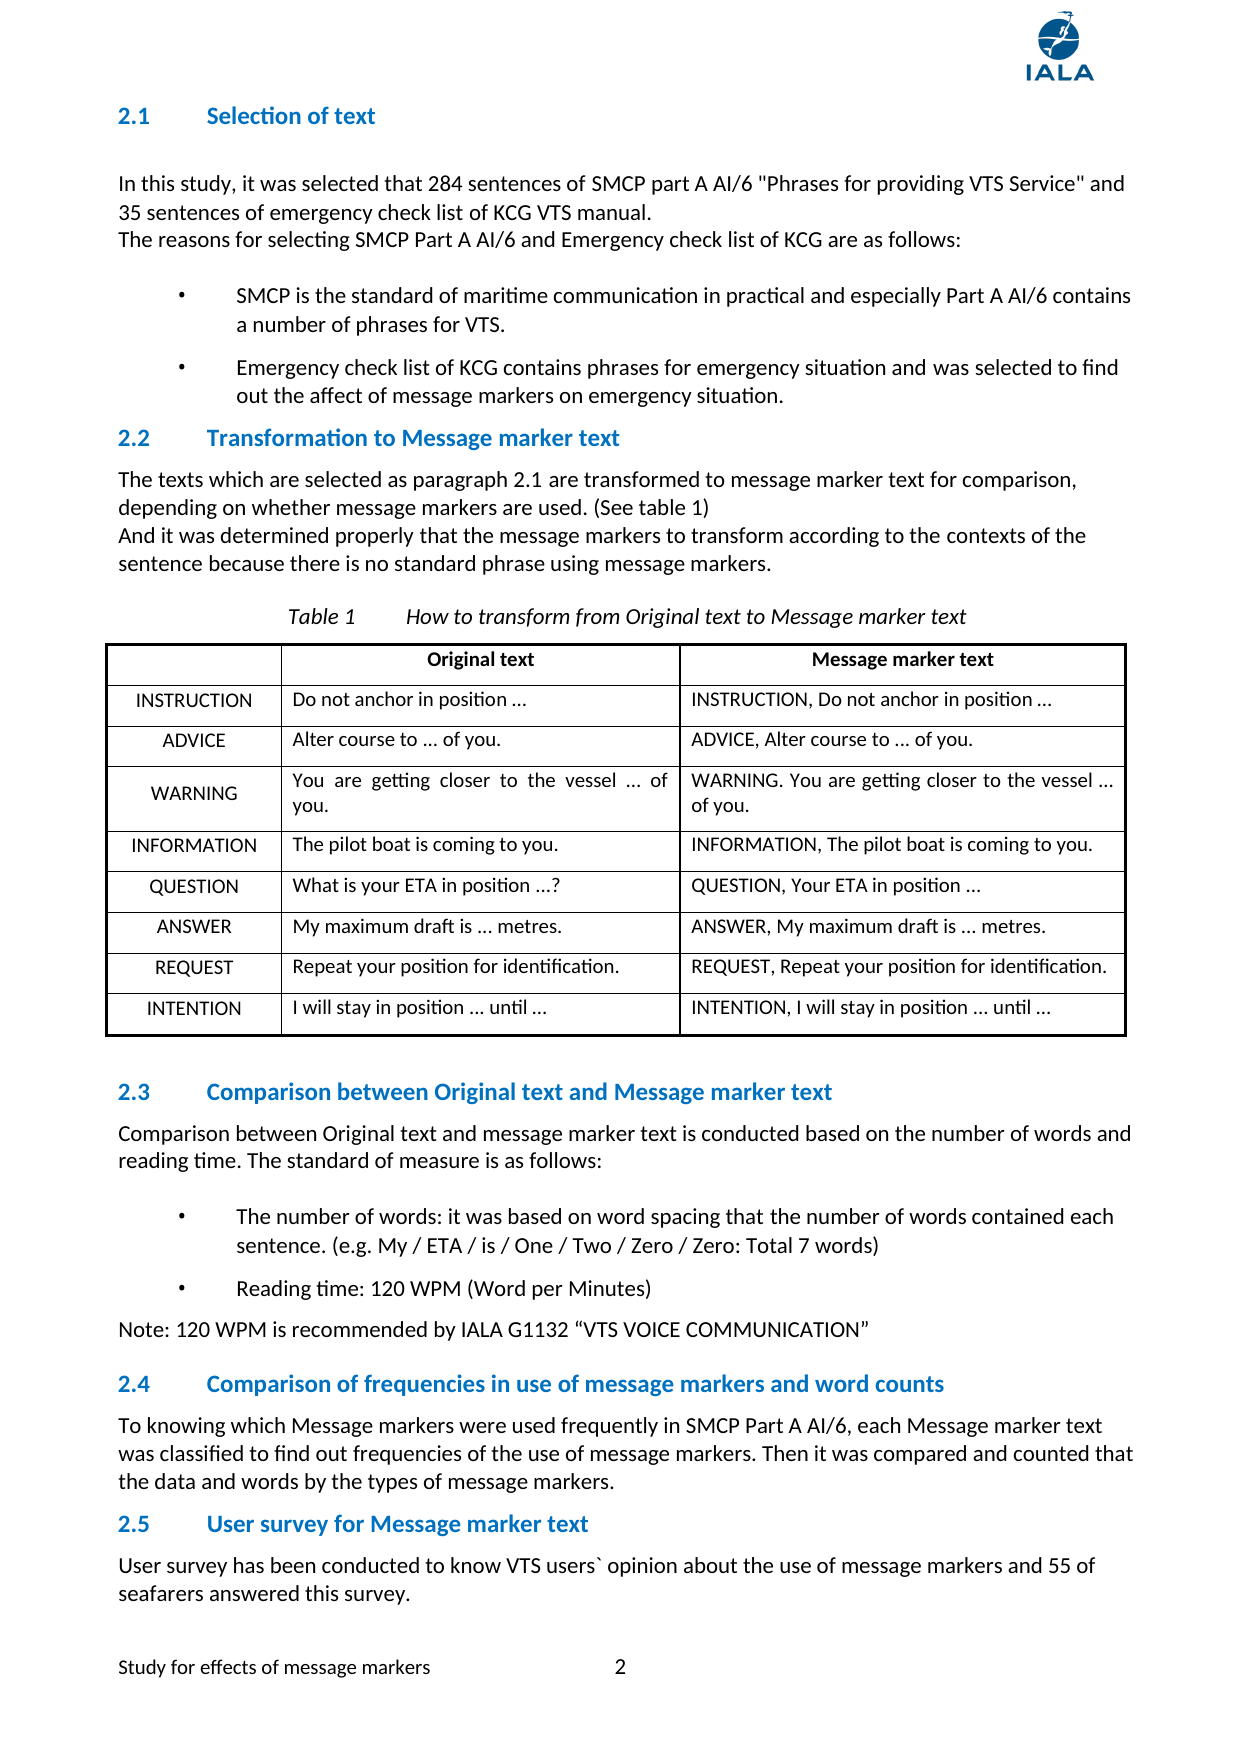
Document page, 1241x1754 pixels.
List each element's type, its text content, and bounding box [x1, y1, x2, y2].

table_cell INSTRUCTION [108, 686, 281, 726]
table_cell REQUEST [108, 954, 281, 993]
text And it was determined properly that the message markers to transform according to the contexts of the sentence because there is no standard phrase using message markers. [118, 521, 1137, 577]
text Comparison between Original text and message marker text is conducted based on the number of words and reading time. The standard of measure is as follows: [118, 1119, 1137, 1175]
table_cell REQUEST, Repeat your position for identification. [681, 954, 1124, 993]
table_cell The pilot boat is coming to you. [282, 832, 679, 871]
table_cell What is your ETA in position ...? [282, 872, 679, 912]
table_cell Do not anchor in position … [282, 686, 679, 726]
table_cell Alter course to ... of you. [282, 727, 679, 766]
subtitle Selection of text [118, 100, 1137, 131]
subtitle Transformation to Message marker text [118, 422, 1137, 453]
table_cell INTENTION, I will stay in position ... until … [681, 994, 1124, 1034]
table_cell You are getting closer to the vessel … of you. [282, 767, 679, 831]
table_header [108, 646, 281, 685]
list Reading time: 120 WPM (Word per Minutes) [177, 1271, 1137, 1303]
table_cell ANSWER, My maximum draft is ... metres. [681, 913, 1124, 952]
subtitle Comparison between Original text and Message marker text [118, 1076, 1137, 1106]
text Note: 120 WPM is recommended by IALA G1132 “VTS VOICE COMMUNICATION” [118, 1315, 1137, 1343]
table_cell WARNING [108, 767, 281, 831]
table_cell I will stay in position ... until … [282, 994, 679, 1034]
table_cell INFORMATION, The pilot boat is coming to you. [681, 832, 1124, 871]
table_cell QUESTION [108, 872, 281, 912]
text The reasons for selecting SMCP Part A AI/6 and Emergency check list of KCG are as follows: [118, 226, 1137, 254]
table_cell QUESTION, Your ETA in position ... [681, 872, 1124, 912]
table_cell WARNING. You are getting closer to the vessel … of you. [681, 767, 1124, 831]
list How to transform from Original text to Message marker text [118, 602, 1137, 630]
subtitle Comparison of frequencies in use of message markers and word counts [118, 1368, 1137, 1399]
text The texts which are selected as paragraph 2.1 are transformed to message marker text for comparison, depending on whether message markers are used. (See table 1) [118, 465, 1137, 521]
list Emergency check list of KCG contains phrases for emergency situation and was selected to find out the affect of message markers on emergency situation. [177, 350, 1137, 410]
table_header Message marker text [681, 646, 1124, 685]
table_cell My maximum draft is ... metres. [282, 913, 679, 952]
list The number of words: it was based on word spacing that the number of words contained each sentence. (e.g. My / ETA / is / One / Two / Zero / Zero: Total 7 words) [177, 1200, 1137, 1259]
table_cell INFORMATION [108, 832, 281, 871]
list SMCP is the standard of maritime communication in practical and especially Part A AI/6 contains a number of phrases for VTS. [177, 279, 1137, 338]
table_cell Repeat your position for identification. [282, 954, 679, 993]
table_cell ANSWER [108, 913, 281, 952]
table_cell INTENTION [108, 994, 281, 1034]
table_cell ADVICE, Alter course to ... of you. [681, 727, 1124, 766]
text To knowing which Message markers were used frequently in SMCP Part A AI/6, each Message marker text was classified to find out frequencies of the use of message markers. Then it was compared and counted that the data and words by the types of message markers. [118, 1411, 1137, 1495]
subtitle User survey for Message marker text [118, 1508, 1137, 1538]
text User survey has been conducted to know VTS users` opinion about the use of message markers and 55 of seafarers answered this survey. [118, 1551, 1137, 1607]
table_cell ADVICE [108, 727, 281, 766]
table_cell INSTRUCTION, Do not anchor in position … [681, 686, 1124, 726]
picture [1011, 3, 1106, 96]
text In this study, it was selected that 284 sentences of SMCP part A AI/6 "Phrases for providing VTS Service" and 35 sentences of emergency check list of KCG VTS manual. [118, 169, 1137, 226]
table_header Original text [282, 646, 679, 685]
